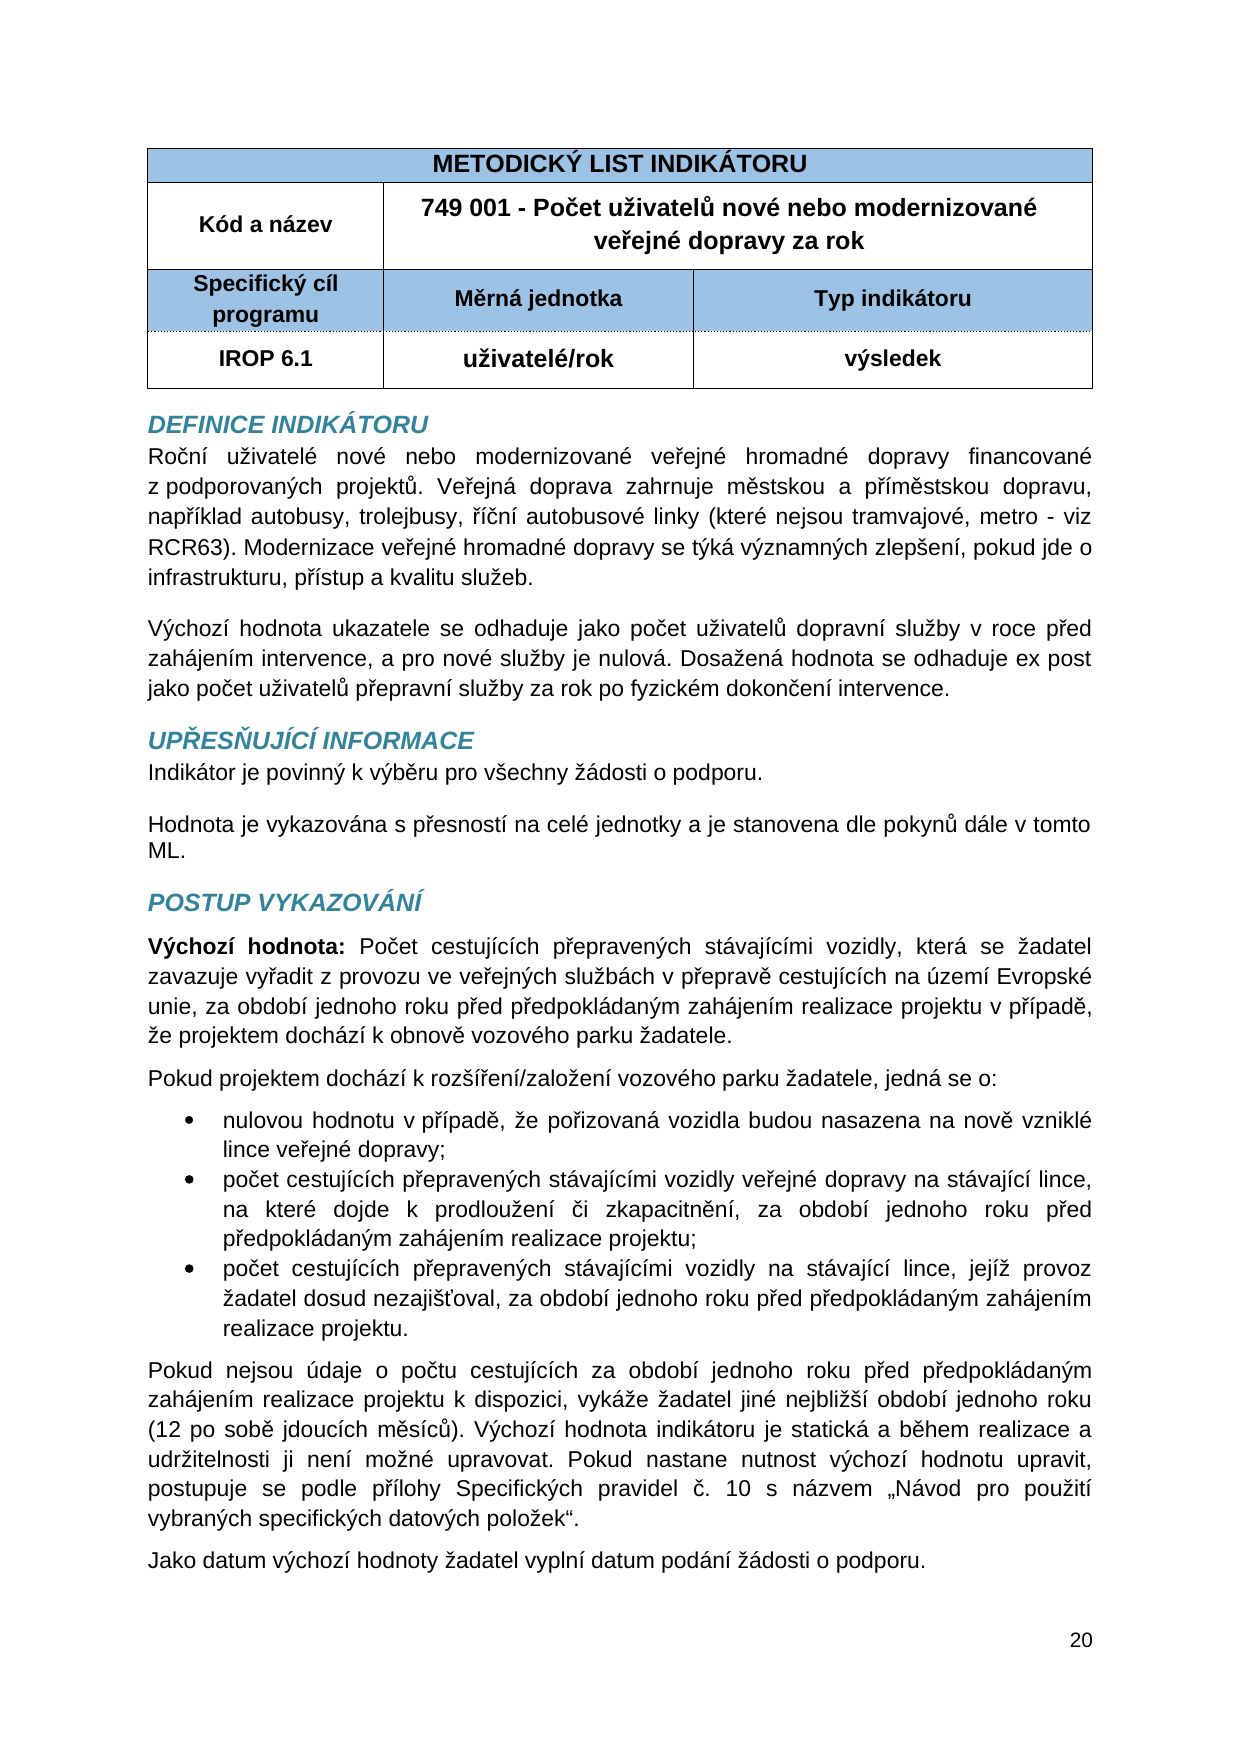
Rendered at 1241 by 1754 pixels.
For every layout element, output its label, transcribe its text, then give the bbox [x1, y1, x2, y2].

table_cell Kód a název [148, 183, 383, 269]
subtitle Upřesňující informace [148, 726, 1075, 755]
text Hodnota je vykazována s přesností na celé jednotky a je stanovena dle pokynů dále v tomto ML. [148, 811, 1092, 863]
table_cell 749 001 - Počet uživatelů nové nebo modernizované veřejné dopravy za rok [384, 183, 1092, 269]
text postup vykazování [148, 888, 1092, 917]
table_cell Měrná jednotka [384, 270, 693, 331]
table_cell Typ indikátoru [694, 270, 1092, 331]
table_cell uživatelé/rok [384, 331, 693, 388]
list počet cestujících přepravených stávajícími vozidly na stávající lince, jejíž provoz žadatel dosud nezajišťoval, za období jednoho roku před předpokládaným zahájením realizace projektu. [185, 1255, 1092, 1341]
list počet cestujících přepravených stávajícími vozidly veřejné dopravy na stávající lince, na které dojde k prodloužení či zkapacitnění, za období jednoho roku před předpokládaným zahájením realizace projektu; [185, 1166, 1092, 1252]
text Roční uživatelé nové nebo modernizované veřejné hromadné dopravy financované z podporovaných projektů. Veřejná doprava zahrnuje městskou a příměstskou dopravu, například autobusy, trolejbusy, říční autobusové linky (které nejsou tramvajové, metro - viz RCR63). Modernizace veřejné hromadné dopravy se týká významných zlepšení, pokud jde o infrastrukturu, přístup a kvalitu služeb. [148, 443, 1092, 590]
text Výchozí hodnota: Počet cestujících přepravených stávajícími vozidly, která se žadatel zavazuje vyřadit z provozu ve veřejných službách v přepravě cestujících na území Evropské unie, za období jednoho roku před předpokládaným zahájením realizace projektu v případě, že projektem dochází k obnově vozového parku žadatele. [148, 933, 1092, 1049]
table_cell Specifický cíl programu [148, 270, 383, 331]
list nulovou hodnotu v případě, že pořizovaná vozidla budou nasazena na nově vzniklé lince veřejné dopravy; [185, 1107, 1092, 1163]
text Pokud nejsou údaje o počtu cestujících za období jednoho roku před předpokládaným zahájením realizace projektu k dispozici, vykáže žadatel jiné nejbližší období jednoho roku (12 po sobě jdoucích měsíců). Výchozí hodnota indikátoru je statická a během realizace a udržitelnosti ji není možné upravovat. Pokud nastane nutnost výchozí hodnotu upravit, postupuje se podle přílohy Specifických pravidel č. 10 s názvem „Návod pro použití vybraných specifických datových položek“. [148, 1357, 1092, 1531]
table_header METODICKÝ LIST INDIKÁTORU [148, 149, 1092, 182]
text Výchozí hodnota ukazatele se odhaduje jako počet uživatelů dopravní služby v roce před zahájením intervence, a pro nové služby je nulová. Dosažená hodnota se odhaduje ex post jako počet uživatelů přepravní služby za rok po fyzickém dokončení intervence. [148, 615, 1092, 702]
text Jako datum výchozí hodnoty žadatel vyplní datum podání žádosti o podporu. [148, 1547, 1092, 1574]
subtitle Definice indikátoru [148, 410, 1075, 439]
text Pokud projektem dochází k rozšíření/založení vozového parku žadatele, jedná se o: [148, 1064, 1092, 1091]
text Indikátor je povinný k výběru pro všechny žádosti o podporu. [148, 759, 1092, 786]
table_cell výsledek [694, 331, 1092, 388]
table_cell IROP 6.1 [148, 331, 383, 388]
